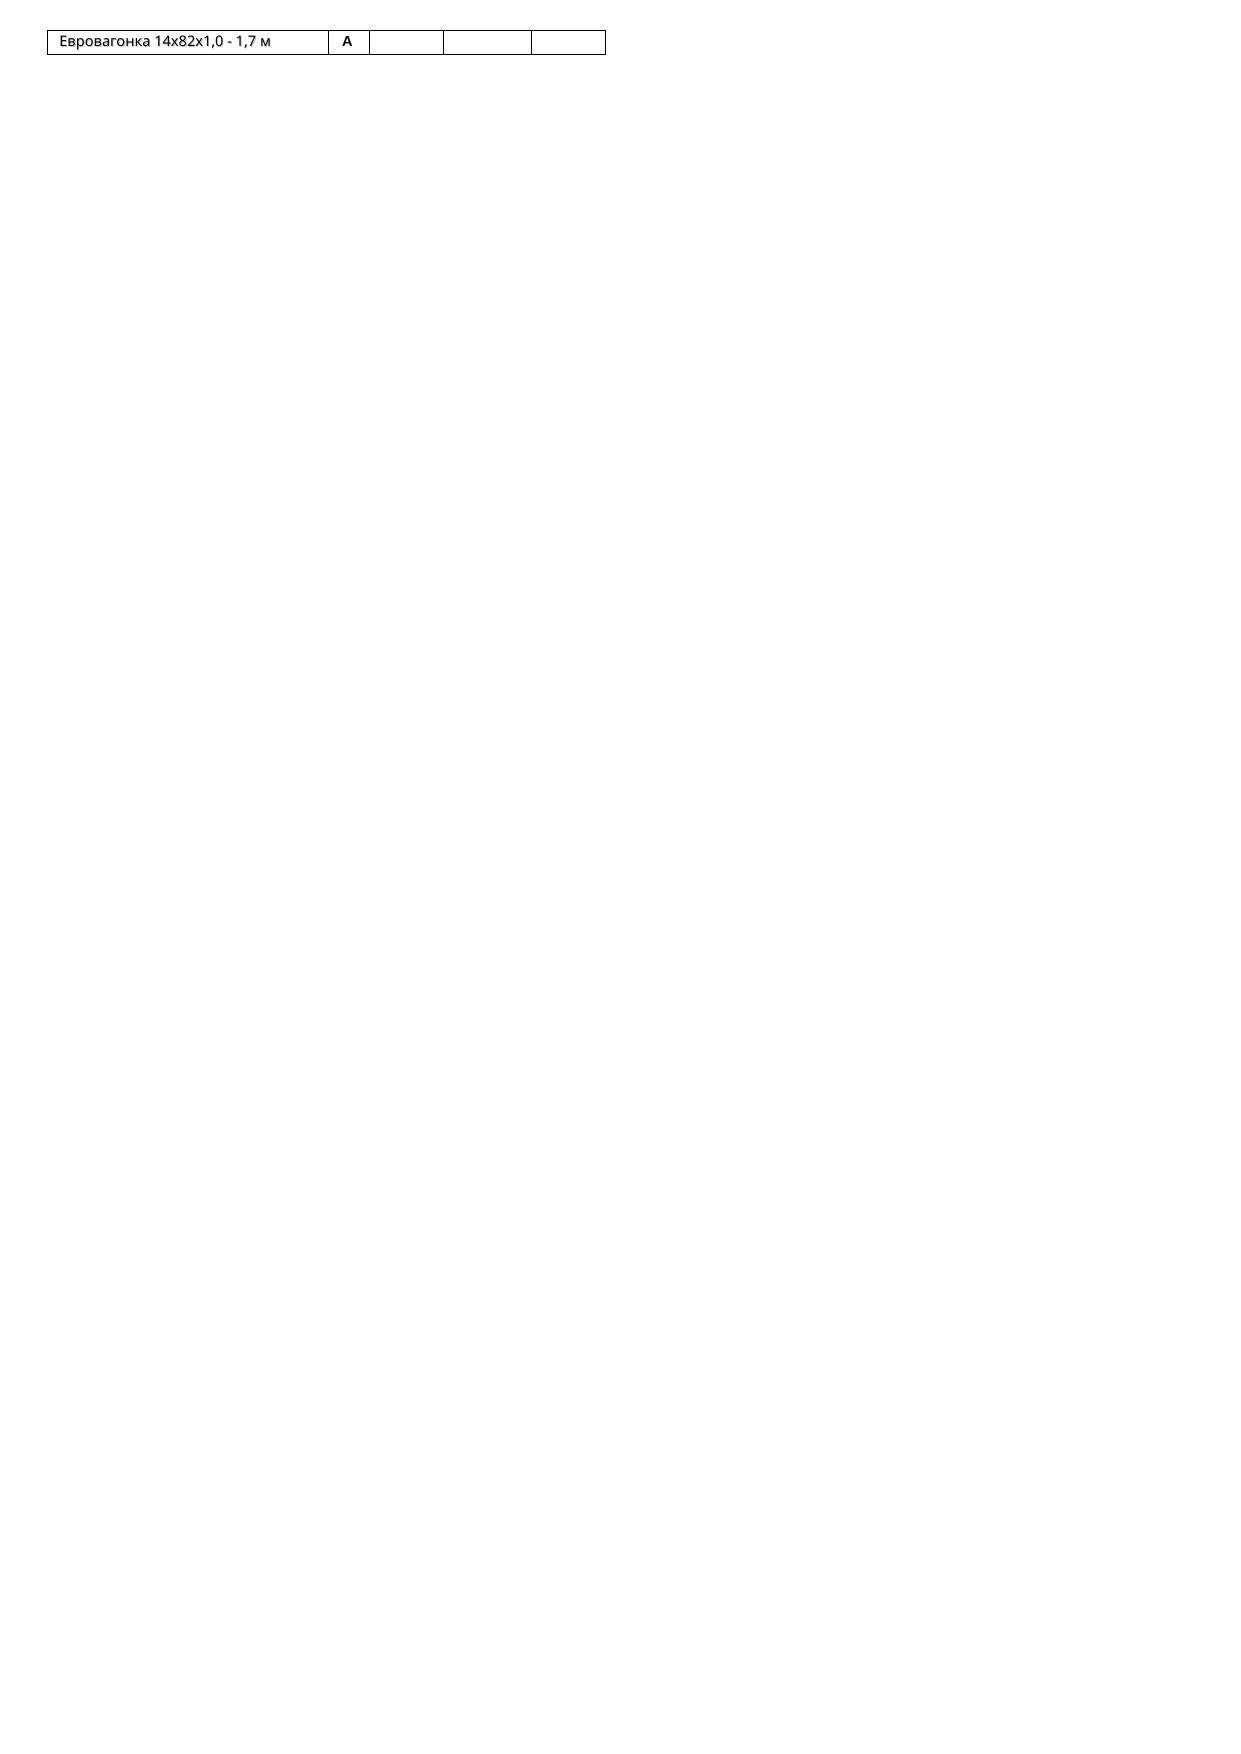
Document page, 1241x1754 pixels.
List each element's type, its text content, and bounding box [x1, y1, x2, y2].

table_cell 550 [370, 31, 443, 54]
table_cell 517 [444, 31, 531, 54]
table_cell Евровагонка 14х82х1,0 - 1,7 м [48, 31, 328, 54]
table_cell А [329, 31, 369, 54]
table_cell от 45 [532, 31, 605, 54]
